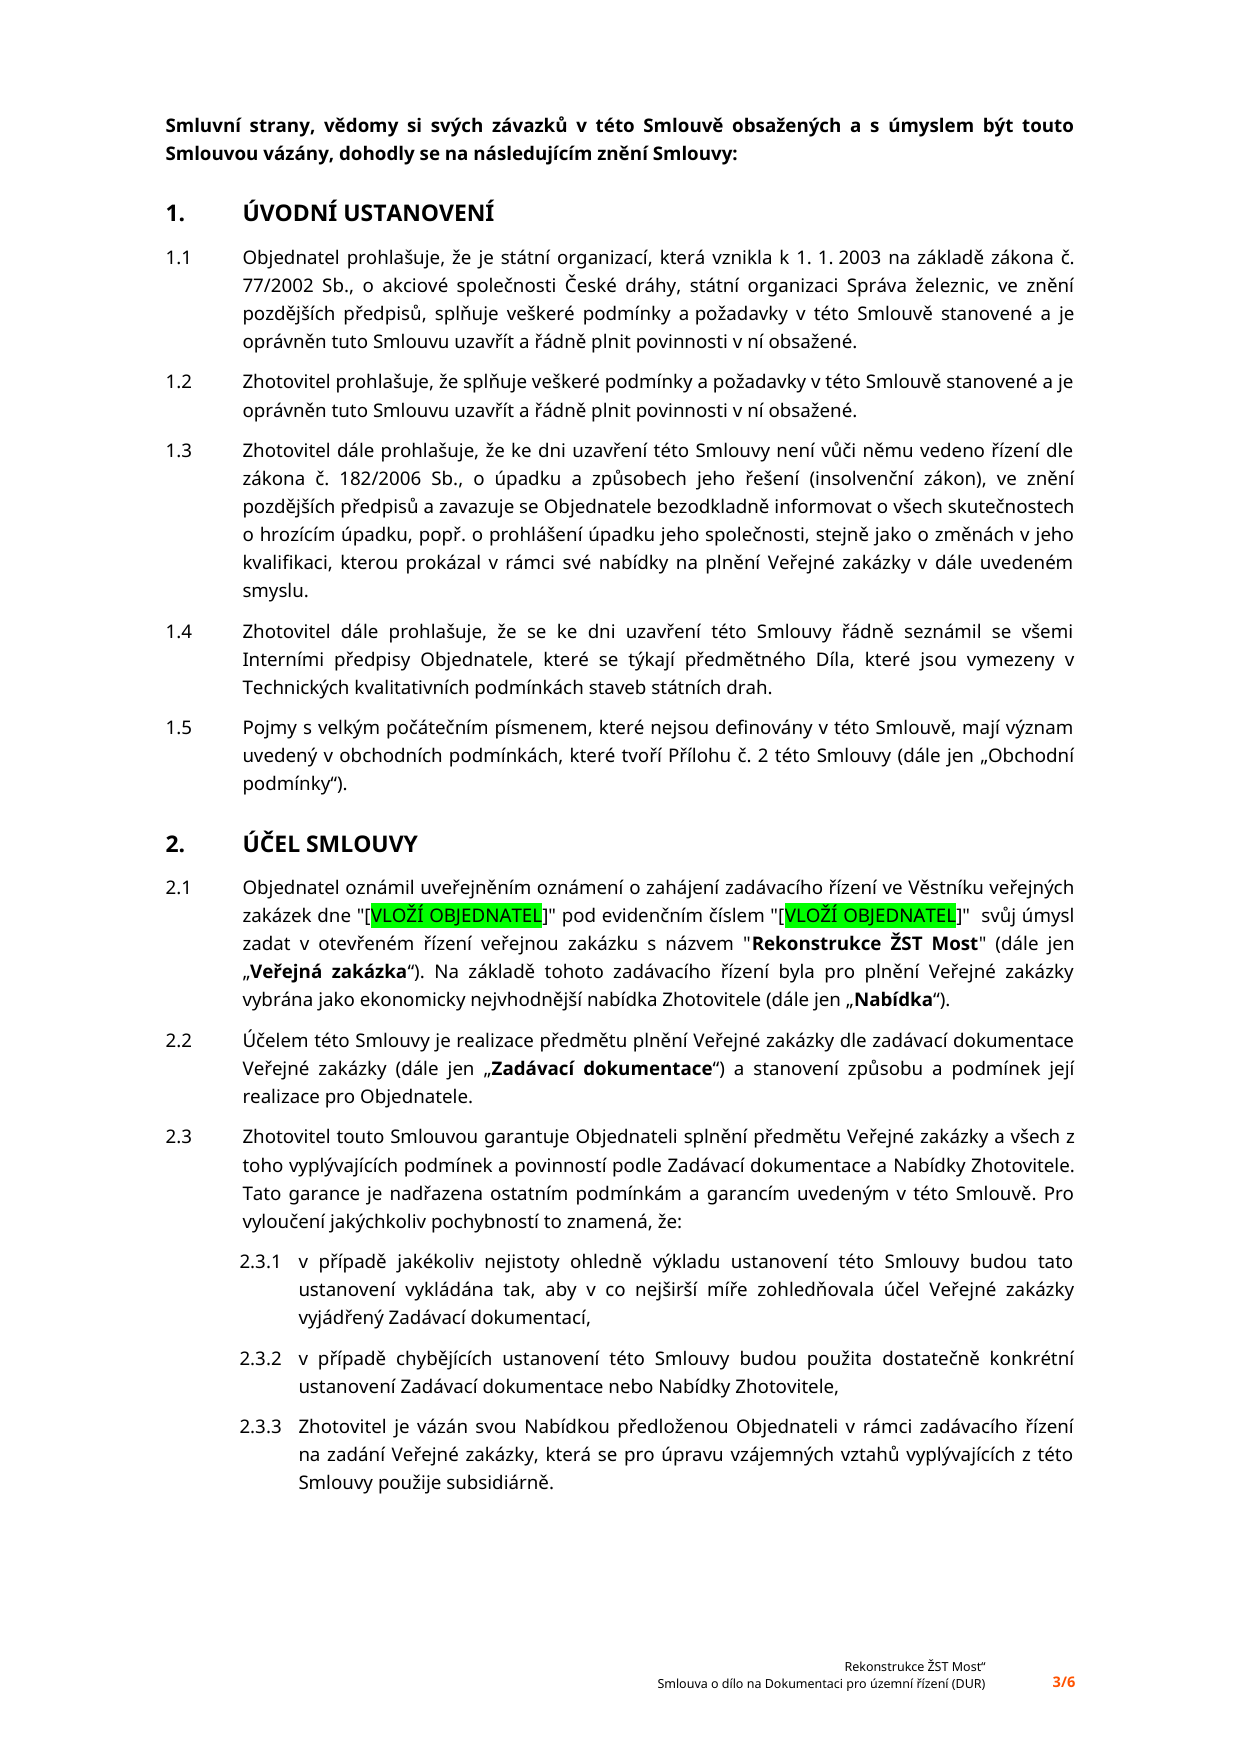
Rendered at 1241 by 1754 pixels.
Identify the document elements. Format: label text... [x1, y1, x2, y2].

text Účelem této Smlouvy je realizace předmětu plnění Veřejné zakázky dle zadávací dokumentace Veřejné zakázky (dále jen „Zadávací dokumentace“) a stanovení způsobu a podmínek její realizace pro Objednatele. [165, 1027, 1075, 1109]
text ÚVODNÍ USTANOVENÍ [165, 197, 1075, 229]
text Zhotovitel prohlašuje, že splňuje veškeré podmínky a požadavky v této Smlouvě stanovené a je oprávněn tuto Smlouvu uzavřít a řádně plnit povinnosti v ní obsažené. [165, 369, 1075, 422]
text Objednatel oznámil uveřejněním oznámení o zahájení zadávacího řízení ve Věstníku veřejných zakázek dne "[VLOŽÍ OBJEDNATEL]" pod evidenčním číslem "[VLOŽÍ OBJEDNATEL]" svůj úmysl zadat v otevřeném řízení veřejnou zakázku s názvem "Rekonstrukce ŽST Most" (dále jen „Veřejná zakázka“). Na základě tohoto zadávacího řízení byla pro plnění Veřejné zakázky vybrána jako ekonomicky nejvhodnější nabídka Zhotovitele (dále jen „Nabídka“). [165, 875, 1075, 1012]
text v případě jakékoliv nejistoty ohledně výkladu ustanovení této Smlouvy budou tato ustanovení vykládána tak, aby v co nejširší míře zohledňovala účel Veřejné zakázky vyjádřený Zadávací dokumentací, [239, 1248, 1075, 1330]
text Zhotovitel dále prohlašuje, že se ke dni uzavření této Smlouvy řádně seznámil se všemi Interními předpisy Objednatele, které se týkají předmětného Díla, které jsou vymezeny v Technických kvalitativních podmínkách staveb státních drah. [165, 618, 1075, 699]
text Pojmy s velkým počátečním písmenem, které nejsou definovány v této Smlouvě, mají význam uvedený v obchodních podmínkách, které tvoří Přílohu č. 2 této Smlouvy (dále jen „Obchodní podmínky“). [165, 714, 1075, 796]
text v případě chybějících ustanovení této Smlouvy budou použita dostatečně konkrétní ustanovení Zadávací dokumentace nebo Nabídky Zhotovitele, [239, 1345, 1075, 1398]
text ÚČEL SMLOUVY [165, 828, 1075, 859]
text Zhotovitel dále prohlašuje, že ke dni uzavření této Smlouvy není vůči němu vedeno řízení dle zákona č. 182/2006 Sb., o úpadku a způsobech jeho řešení (insolvenční zákon), ve znění pozdějších předpisů a zavazuje se Objednatele bezodkladně informovat o všech skutečnostech o hrozícím úpadku, popř. o prohlášení úpadku jeho společnosti, stejně jako o změnách v jeho kvalifikaci, kterou prokázal v rámci své nabídky na plnění Veřejné zakázky v dále uvedeném smyslu. [165, 437, 1075, 603]
text Zhotovitel je vázán svou Nabídkou předloženou Objednateli v rámci zadávacího řízení na zadání Veřejné zakázky, která se pro úpravu vzájemných vztahů vyplývajících z této Smlouvy použije subsidiárně. [239, 1413, 1075, 1495]
text Smluvní strany, vědomy si svých závazků v této Smlouvě obsažených a s úmyslem být touto Smlouvou vázány, dohodly se na následujícím znění Smlouvy: [165, 112, 1075, 166]
text Objednatel prohlašuje, že je státní organizací, která vznikla k 1. 1. 2003 na základě zákona č. 77/2002 Sb., o akciové společnosti České dráhy, státní organizaci Správa železnic, ve znění pozdějších předpisů, splňuje veškeré podmínky a požadavky v této Smlouvě stanovené a je oprávněn tuto Smlouvu uzavřít a řádně plnit povinnosti v ní obsažené. [165, 244, 1075, 354]
text Zhotovitel touto Smlouvou garantuje Objednateli splnění předmětu Veřejné zakázky a všech z toho vyplývajících podmínek a povinností podle Zadávací dokumentace a Nabídky Zhotovitele. Tato garance je nadřazena ostatním podmínkám a garancím uvedeným v této Smlouvě. Pro vyloučení jakýchkoliv pochybností to znamená, že: [165, 1124, 1075, 1233]
